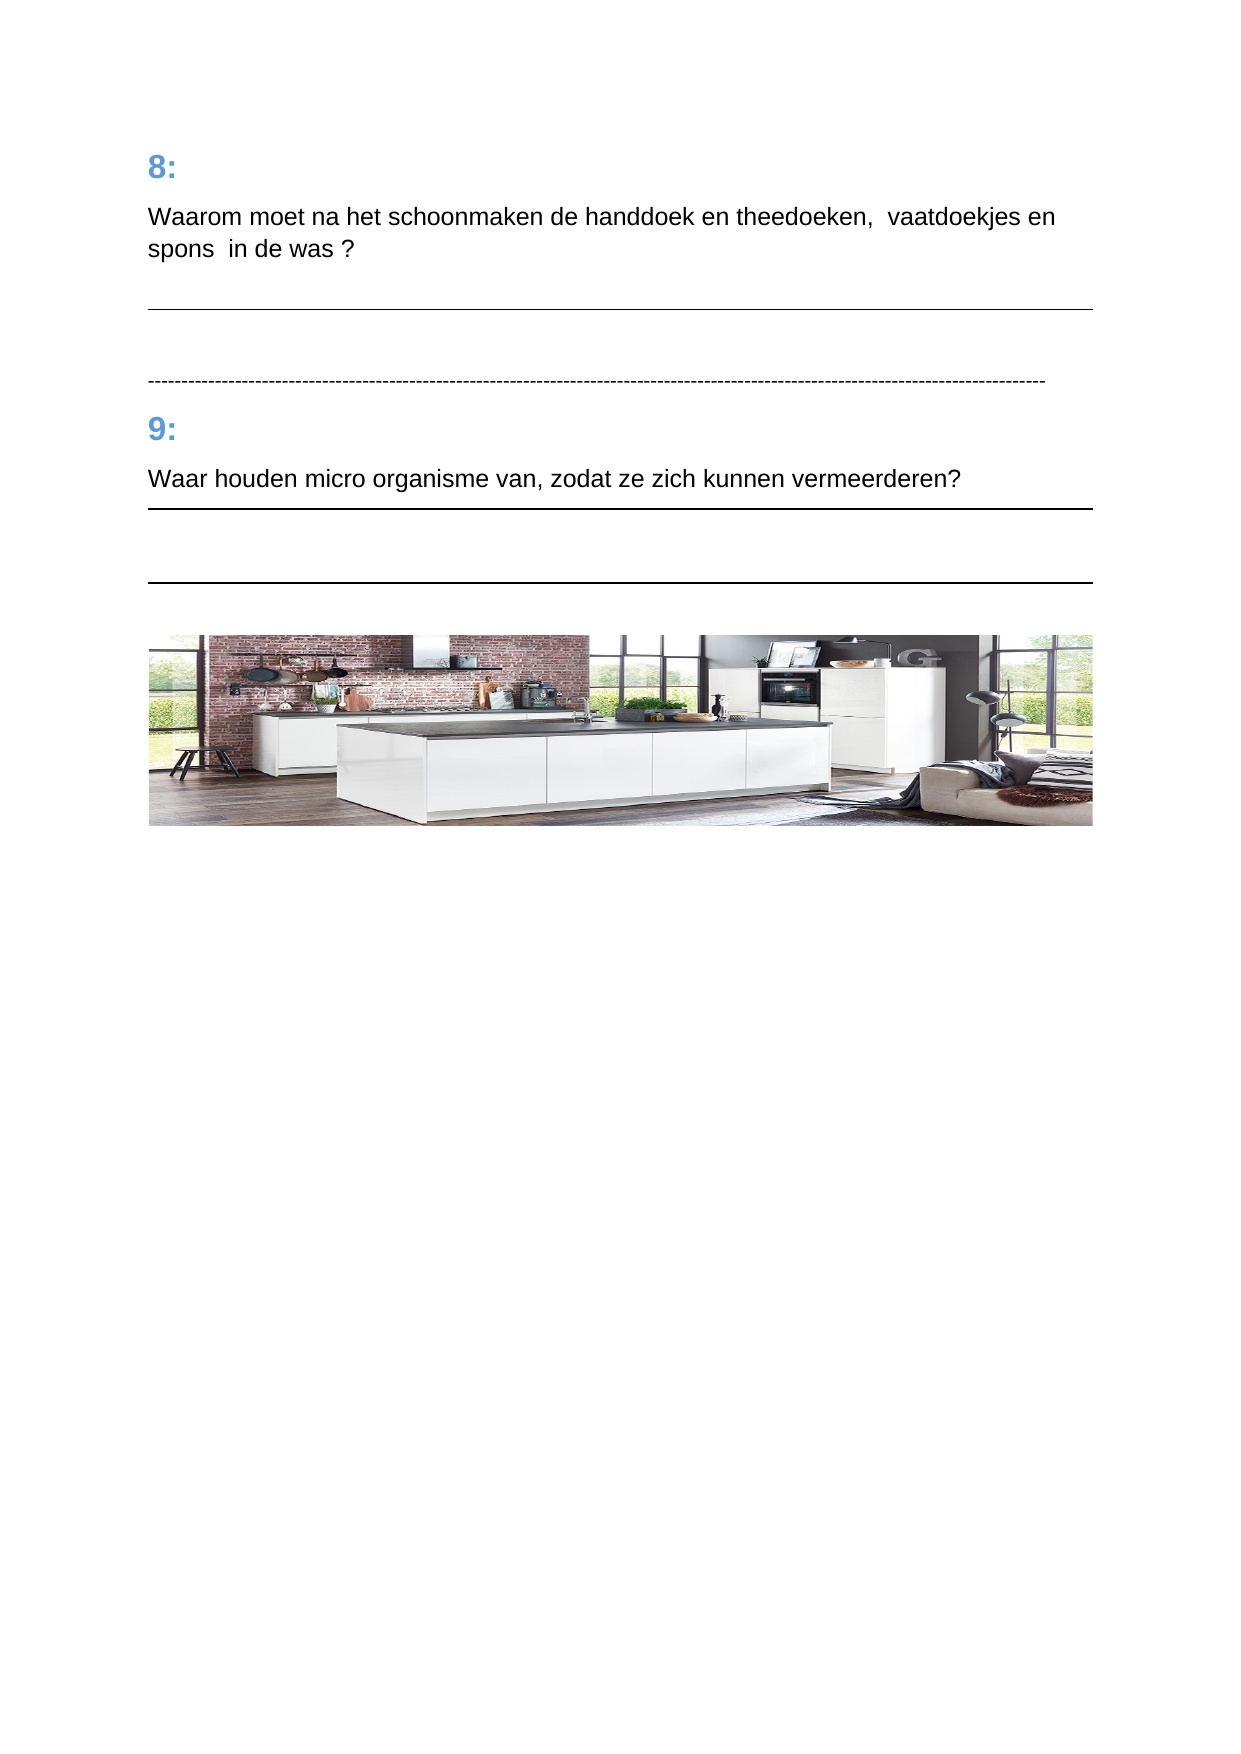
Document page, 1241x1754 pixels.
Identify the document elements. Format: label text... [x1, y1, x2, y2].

text 8: [148, 148, 1093, 186]
text 9: [148, 409, 1093, 448]
text -------------------------------------------------------------------------------------------------------------------------------------- [148, 367, 1093, 394]
text Waarom moet na het schoonmaken de handdoek en theedoeken, vaatdoekjes en spons in de was ? [148, 202, 1093, 263]
picture [148, 635, 1093, 826]
text Waar houden micro organisme van, zodat ze zich kunnen vermeerderen? [148, 464, 1093, 493]
